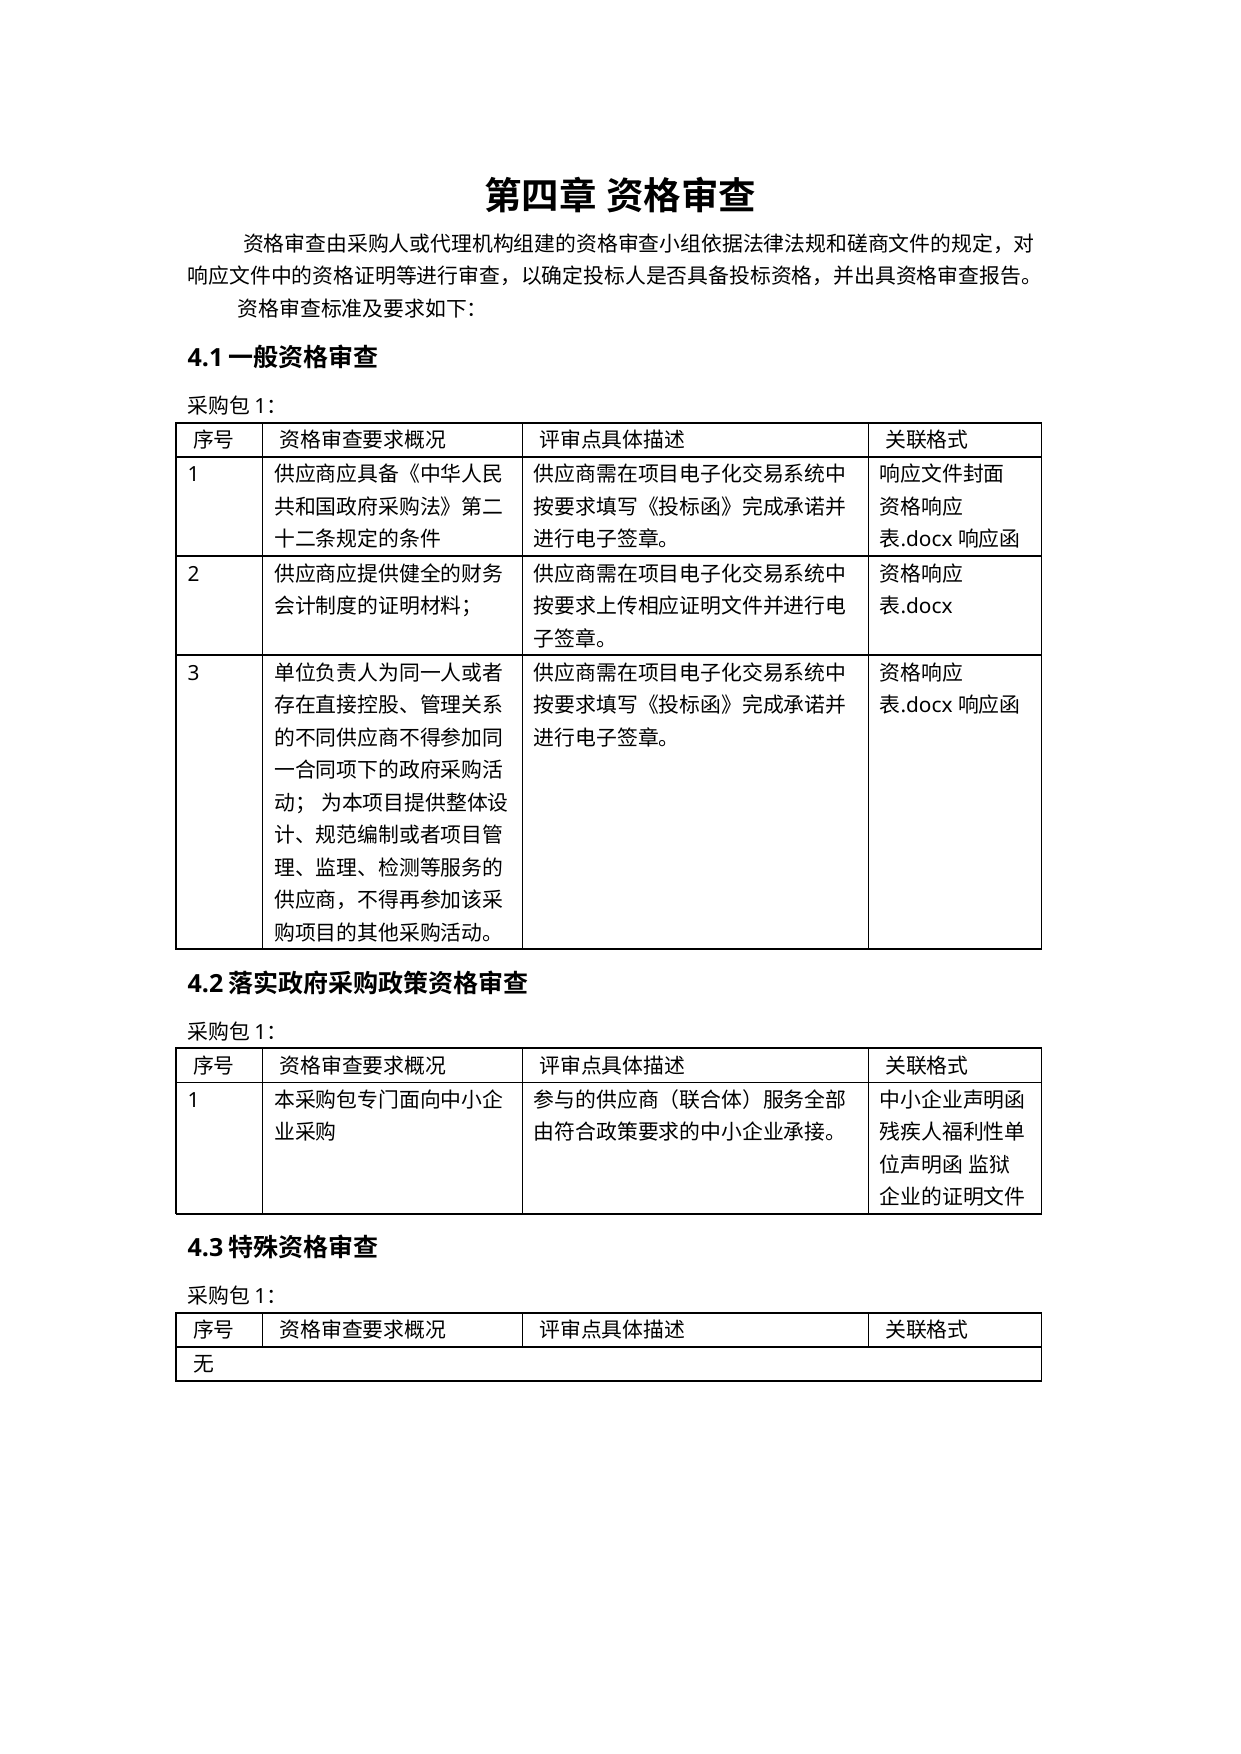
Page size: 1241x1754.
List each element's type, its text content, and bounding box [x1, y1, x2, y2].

table_cell 响应文件封面 资格响应表.docx 响应函 [869, 458, 1041, 555]
table_header 评审点具体描述 [523, 1049, 868, 1081]
table_cell 资格响应表.docx [869, 557, 1041, 654]
table_cell 2 [177, 557, 262, 654]
table_header 序号 [177, 1049, 262, 1081]
text 资格审查由采购人或代理机构组建的资格审查小组依据法律法规和磋商文件的规定，对响应文件中的资格证明等进行审查，以确定投标人是否具备投标资格，并出具资格审查报告。 [187, 227, 1053, 292]
table_header 资格审查要求概况 [263, 424, 522, 456]
table_header 关联格式 [869, 1049, 1041, 1081]
table_header 资格审查要求概况 [263, 1049, 522, 1081]
text 采购包1： [187, 389, 1053, 422]
text 采购包1： [187, 1279, 1053, 1312]
table_cell 1 [177, 458, 262, 555]
table_cell 参与的供应商（联合体）服务全部由符合政策要求的中小企业承接。 [523, 1083, 868, 1213]
table_cell 资格响应表.docx 响应函 [869, 656, 1041, 948]
table_header 评审点具体描述 [523, 424, 868, 456]
table_cell 本采购包专门面向中小企业采购 [263, 1083, 522, 1213]
table_cell 单位负责人为同一人或者存在直接控股、管理关系的不同供应商不得参加同一合同项下的政府采购活动； 为本项目提供整体设计、规范编制或者项目管理、监理、检测等服务的供应商，不得再参加该采购项目的其他采购活动。 [263, 656, 522, 948]
table_cell 供应商需在项目电子化交易系统中按要求填写《投标函》完成承诺并进行电子签章。 [523, 656, 868, 948]
table_cell 1 [177, 1083, 262, 1213]
table_cell 供应商需在项目电子化交易系统中按要求上传相应证明文件并进行电子签章。 [523, 557, 868, 654]
table_header 序号 [177, 1314, 262, 1346]
text 4.1一般资格审查 [187, 324, 1053, 389]
text 资格审查标准及要求如下： [187, 292, 1053, 324]
table_cell 中小企业声明函 残疾人福利性单位声明函 监狱企业的证明文件 [869, 1083, 1041, 1213]
table_header 评审点具体描述 [523, 1314, 868, 1346]
table_header 关联格式 [869, 1314, 1041, 1346]
table_cell 供应商应提供健全的财务会计制度的证明材料； [263, 557, 522, 654]
table_cell 供应商需在项目电子化交易系统中按要求填写《投标函》完成承诺并进行电子签章。 [523, 458, 868, 555]
table_header 资格审查要求概况 [263, 1314, 522, 1346]
table_header 序号 [177, 424, 262, 456]
text 4.3特殊资格审查 [187, 1214, 1053, 1279]
table_cell 3 [177, 656, 262, 948]
text 4.2落实政府采购政策资格审查 [187, 950, 1053, 1015]
table_header 关联格式 [869, 424, 1041, 456]
table_cell 无 [177, 1348, 1041, 1380]
text 采购包1： [187, 1015, 1053, 1047]
text 第四章 资格审查 [187, 162, 1053, 227]
table_cell 供应商应具备《中华人民共和国政府采购法》第二十二条规定的条件 [263, 458, 522, 555]
